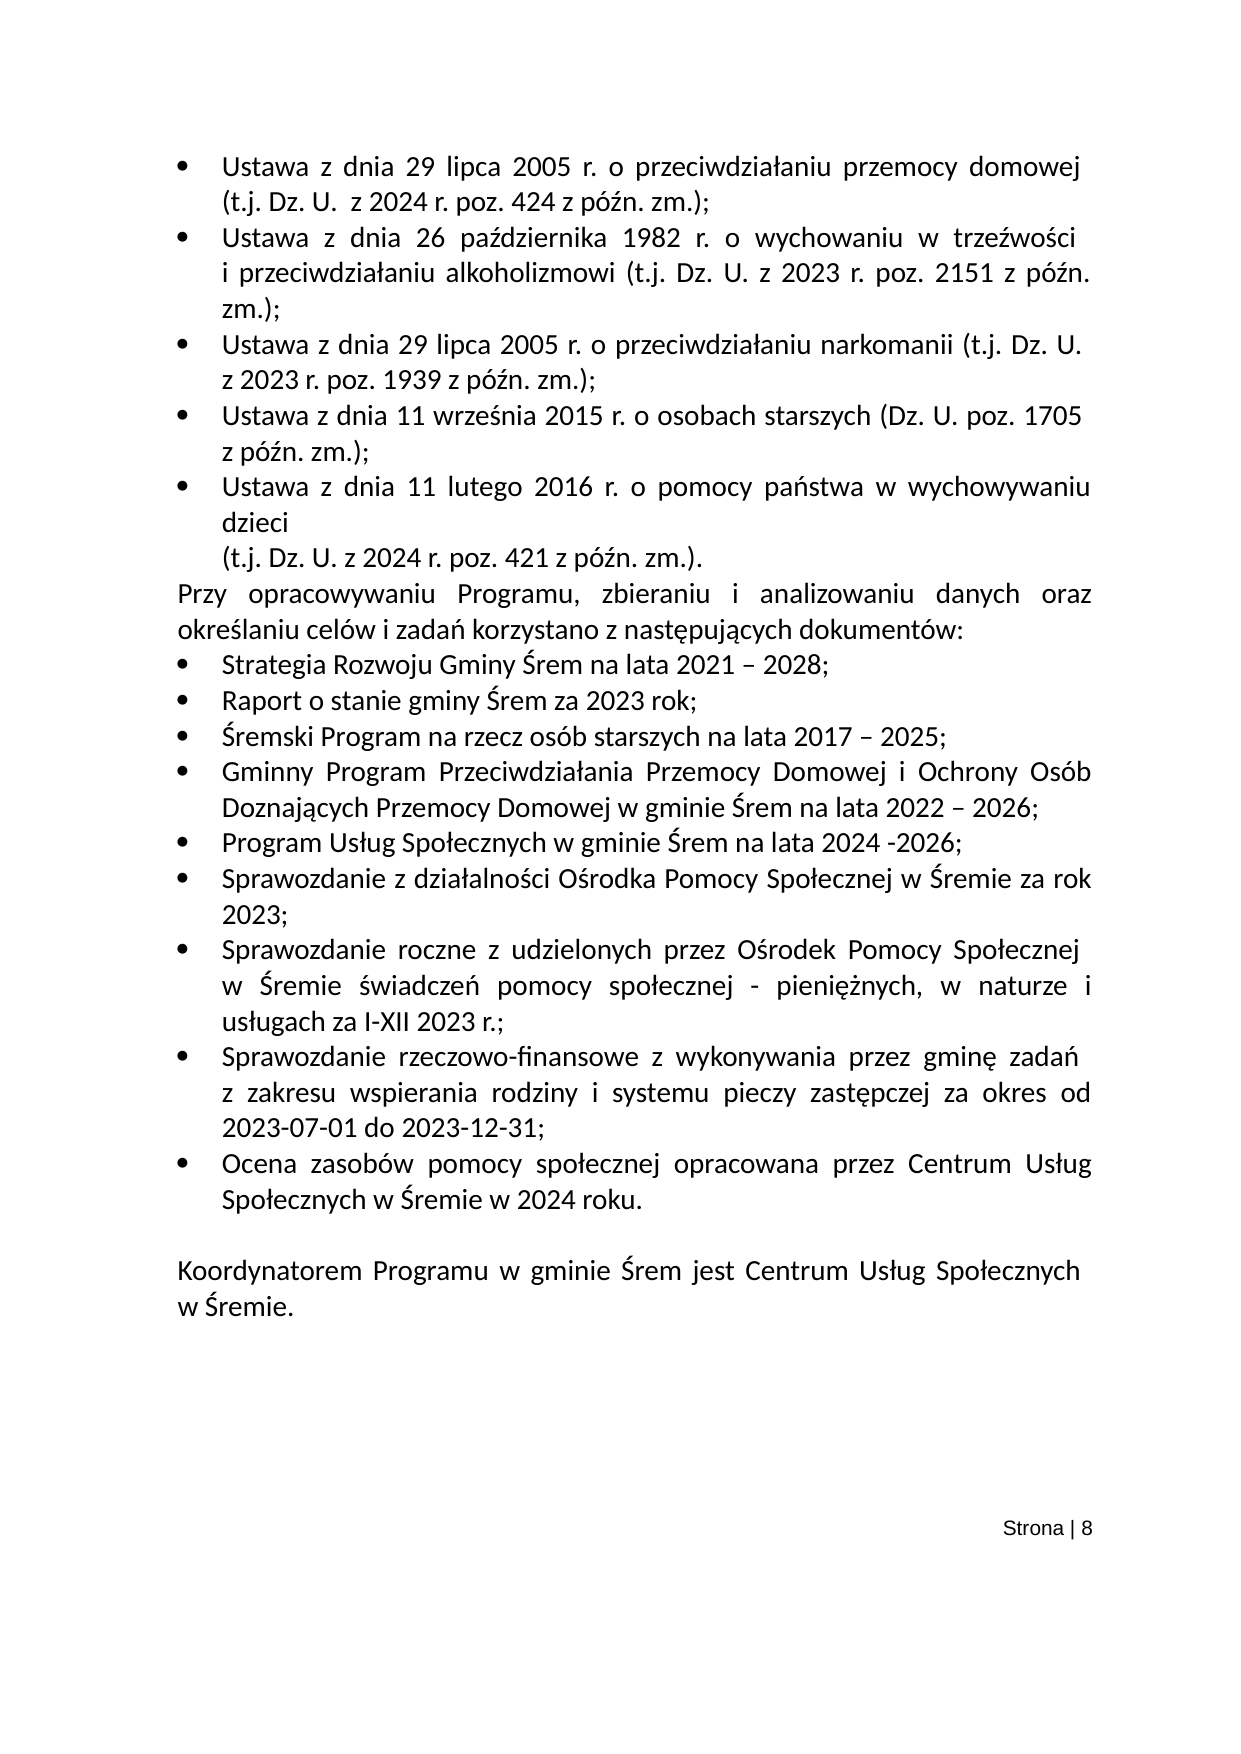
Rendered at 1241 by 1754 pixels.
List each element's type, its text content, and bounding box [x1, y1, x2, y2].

list Program Usług Społecznych w gminie Śrem na lata 2024 -2026; [177, 824, 1092, 860]
list Ustawa z dnia 11 września 2015 r. o osobach starszych (Dz. U. poz. 1705 z późn. zm.); [177, 397, 1092, 468]
list Strategia Rozwoju Gminy Śrem na lata 2021 – 2028; [177, 646, 1092, 682]
list Ustawa z dnia 11 lutego 2016 r. o pomocy państwa w wychowywaniu dzieci (t.j. Dz. U. z 2024 r. poz. 421 z późn. zm.). [177, 468, 1092, 575]
list Ustawa z dnia 29 lipca 2005 r. o przeciwdziałaniu przemocy domowej (t.j. Dz. U. z 2024 r. poz. 424 z późn. zm.); [177, 148, 1092, 219]
list Ustawa z dnia 26 października 1982 r. o wychowaniu w trzeźwości i przeciwdziałaniu alkoholizmowi (t.j. Dz. U. z 2023 r. poz. 2151 z późn. zm.); [177, 219, 1092, 326]
list Sprawozdanie z działalności Ośrodka Pomocy Społecznej w Śremie za rok 2023; [177, 860, 1092, 931]
list Ocena zasobów pomocy społecznej opracowana przez Centrum Usług Społecznych w Śremie w 2024 roku. [177, 1145, 1092, 1216]
list Sprawozdanie roczne z udzielonych przez Ośrodek Pomocy Społecznej w Śremie świadczeń pomocy społecznej - pieniężnych, w naturze i usługach za I-XII 2023 r.; [177, 931, 1092, 1038]
text Przy opracowywaniu Programu, zbieraniu i analizowaniu danych oraz określaniu celów i zadań korzystano z następujących dokumentów: [177, 575, 1092, 646]
list Ustawa z dnia 29 lipca 2005 r. o przeciwdziałaniu narkomanii (t.j. Dz. U. z 2023 r. poz. 1939 z późn. zm.); [177, 326, 1092, 397]
list Gminny Program Przeciwdziałania Przemocy Domowej i Ochrony Osób Doznających Przemocy Domowej w gminie Śrem na lata 2022 – 2026; [177, 753, 1092, 824]
list Sprawozdanie rzeczowo-finansowe z wykonywania przez gminę zadań z zakresu wspierania rodziny i systemu pieczy zastępczej za okres od 2023-07-01 do 2023-12-31; [177, 1038, 1092, 1145]
text Koordynatorem Programu w gminie Śrem jest Centrum Usług Społecznych w Śremie. [177, 1252, 1092, 1323]
list Śremski Program na rzecz osób starszych na lata 2017 – 2025; [177, 718, 1092, 753]
list Raport o stanie gminy Śrem za 2023 rok; [177, 682, 1092, 718]
